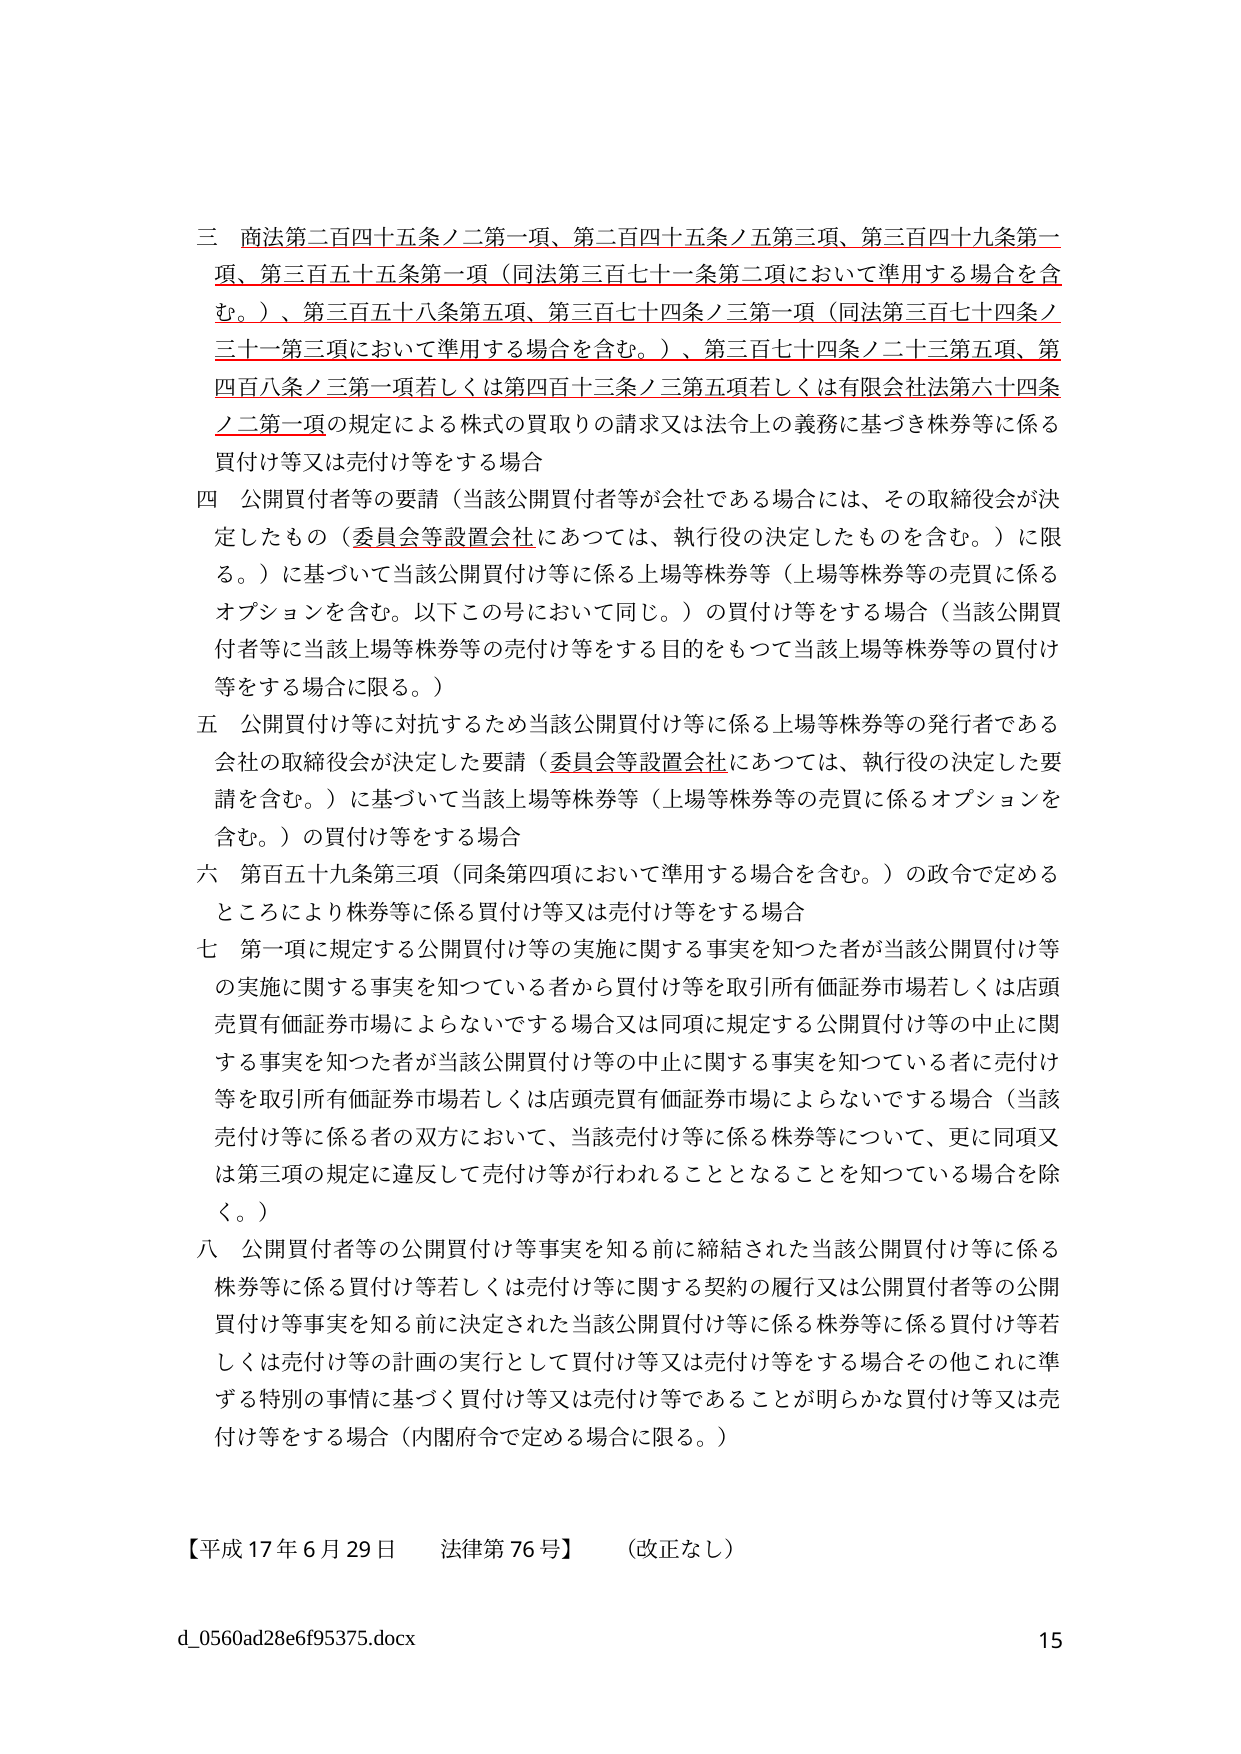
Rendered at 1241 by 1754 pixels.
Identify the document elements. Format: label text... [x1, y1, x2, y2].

text 三 商法第二百四十五条ノ二第一項、第二百四十五条ノ五第三項、第三百四十九条第一項、第三百五十五条第一項（同法第三百七十一条第二項において準用する場合を含む。）、第三百五十八条第五項、第三百七十四条ノ三第一項（同法第三百七十四条ノ三十一第三項において準用する場合を含む。）、第三百七十四条ノ二十三第五項、第四百八条ノ三第一項若しくは第四百十三条ノ三第五項若しくは有限会社法第六十四条ノ二第一項の規定による株式の買取りの請求又は法令上の義務に基づき株券等に係る買付け等又は売付け等をする場合 [196, 217, 1063, 479]
text 五 公開買付け等に対抗するため当該公開買付け等に係る上場等株券等の発行者である会社の取締役会が決定した要請（委員会等設置会社にあつては、執行役の決定した要請を含む。）に基づいて当該上場等株券等（上場等株券等の売買に係るオプションを含む。）の買付け等をする場合 [196, 704, 1063, 854]
text 六 第百五十九条第三項（同条第四項において準用する場合を含む。）の政令で定めるところにより株券等に係る買付け等又は売付け等をする場合 [196, 854, 1063, 929]
text 八 公開買付者等の公開買付け等事実を知る前に締結された当該公開買付け等に係る 株券等に係る買付け等若しくは売付け等に関する契約の履行又は公開買付者等の公開買付け等事実を知る前に決定された当該公開買付け等に係る株券等に係る買付け等若しくは売付け等の計画の実行として買付け等又は売付け等をする場合その他これに準ずる特別の事情に基づく買付け等又は売付け等であることが明らかな買付け等又は売付け等をする場合（内閣府令で定める場合に限る。） [196, 1229, 1063, 1454]
text 【平成17年6月29日 法律第76号】 （改正なし） [177, 1529, 1063, 1567]
text 七 第一項に規定する公開買付け等の実施に関する事実を知つた者が当該公開買付け等の実施に関する事実を知つている者から買付け等を取引所有価証券市場若しくは店頭売買有価証券市場によらないでする場合又は同項に規定する公開買付け等の中止に関する事実を知つた者が当該公開買付け等の中止に関する事実を知つている者に売付け等を取引所有価証券市場若しくは店頭売買有価証券市場によらないでする場合（当該売付け等に係る者の双方において、当該売付け等に係る株券等について、更に同項又は第三項の規定に違反して売付け等が行われることとなることを知つている場合を除く。） [196, 929, 1063, 1229]
text 四 公開買付者等の要請（当該公開買付者等が会社である場合には、その取締役会が決定したもの（委員会等設置会社にあつては、執行役の決定したものを含む。）に限る。）に基づいて当該公開買付け等に係る上場等株券等（上場等株券等の売買に係るオプションを含む。以下この号において同じ。）の買付け等をする場合（当該公開買付者等に当該上場等株券等の売付け等をする目的をもつて当該上場等株券等の買付け等をする場合に限る。） [196, 479, 1063, 704]
